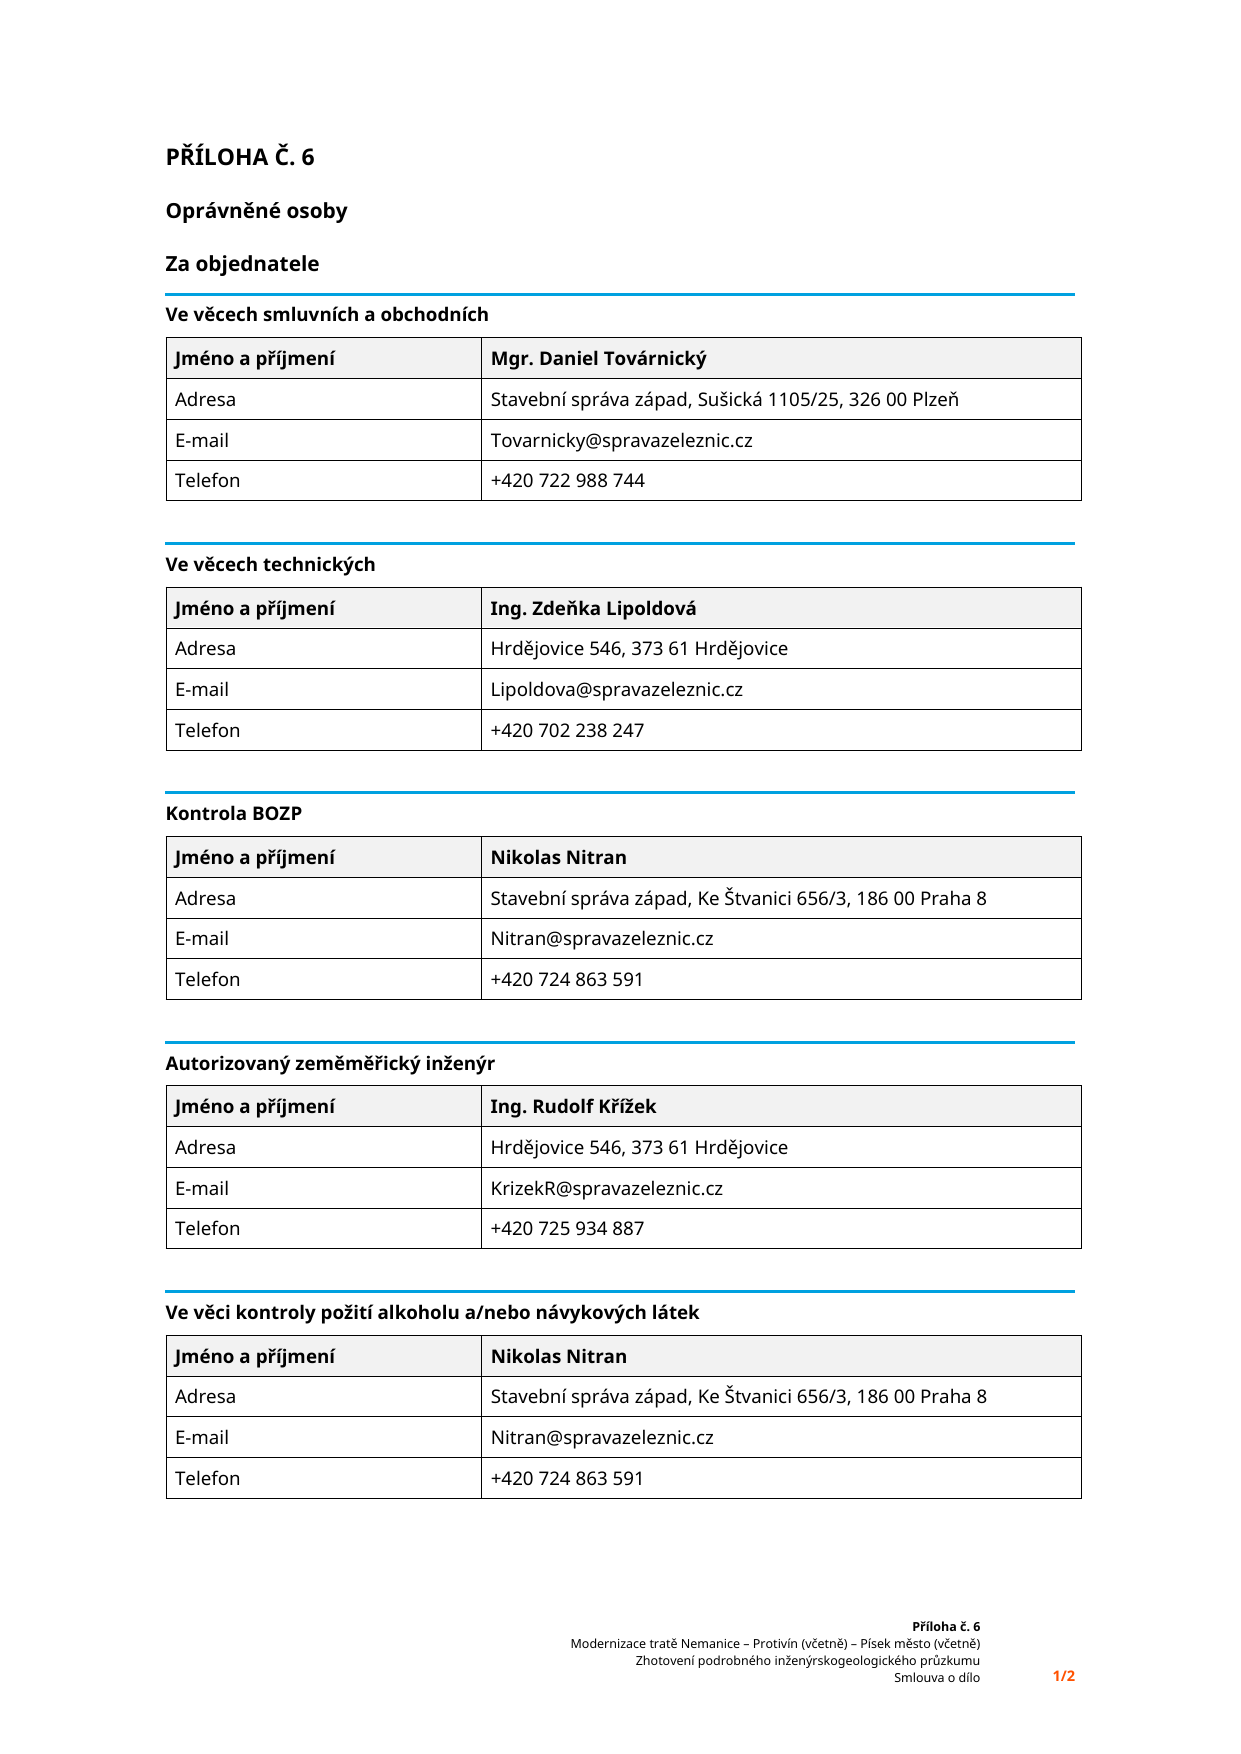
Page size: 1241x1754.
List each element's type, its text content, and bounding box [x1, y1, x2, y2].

table_cell Adresa [167, 878, 481, 917]
text Za objednatele [165, 249, 1075, 277]
text Kontrola BOZP [165, 794, 1075, 826]
table_cell E-mail [167, 420, 481, 459]
table_cell Lipoldova@spravazeleznic.cz [482, 669, 1081, 709]
table_header Mgr. Daniel Továrnický [482, 338, 1081, 378]
table_header Nikolas Nitran [482, 837, 1081, 877]
table_cell E-mail [167, 919, 481, 958]
text Autorizovaný zeměměřický inženýr [165, 1044, 1075, 1075]
table_header Ing. Rudolf Křížek [482, 1086, 1081, 1126]
text Příloha č. 6 [165, 141, 1075, 173]
text Ve věci kontroly požití alkoholu a/nebo návykových látek [165, 1293, 1075, 1325]
table_cell Telefon [167, 959, 481, 999]
table_cell Telefon [167, 1458, 481, 1498]
table_cell Hrdějovice 546, 373 61 Hrdějovice [482, 1127, 1081, 1167]
table_cell E-mail [167, 1168, 481, 1208]
text Ve věcech smluvních a obchodních [165, 296, 1075, 327]
table_cell Tovarnicky@spravazeleznic.cz [482, 420, 1081, 459]
text Ve věcech technických [165, 545, 1075, 577]
table_header Jméno a příjmení [167, 1086, 481, 1126]
table_cell Telefon [167, 1209, 481, 1248]
table_header Jméno a příjmení [167, 338, 481, 378]
table_cell +420 722 988 744 [482, 461, 1081, 500]
table_cell Nitran@spravazeleznic.cz [482, 919, 1081, 958]
table_cell Hrdějovice 546, 373 61 Hrdějovice [482, 629, 1081, 668]
table_cell Nitran@spravazeleznic.cz [482, 1417, 1081, 1457]
table_cell +420 724 863 591 [482, 1458, 1081, 1498]
table_header Ing. Zdeňka Lipoldová [482, 588, 1081, 627]
table_cell +420 724 863 591 [482, 959, 1081, 999]
table_cell Stavební správa západ, Sušická 1105/25, 326 00 Plzeň [482, 379, 1081, 419]
table_header Jméno a příjmení [167, 588, 481, 627]
table_header Jméno a příjmení [167, 1336, 481, 1376]
table_cell Telefon [167, 710, 481, 749]
table_cell KrizekR@spravazeleznic.cz [482, 1168, 1081, 1208]
table_cell +420 702 238 247 [482, 710, 1081, 749]
table_cell Stavební správa západ, Ke Štvanici 656/3, 186 00 Praha 8 [482, 878, 1081, 917]
table_cell Adresa [167, 379, 481, 419]
table_header Jméno a příjmení [167, 837, 481, 877]
table_cell E-mail [167, 669, 481, 709]
table_cell Telefon [167, 461, 481, 500]
table_cell E-mail [167, 1417, 481, 1457]
table_cell Adresa [167, 1127, 481, 1167]
table_cell Adresa [167, 1377, 481, 1416]
text Oprávněné osoby [165, 197, 1075, 225]
table_header Nikolas Nitran [482, 1336, 1081, 1376]
table_cell +420 725 934 887 [482, 1209, 1081, 1248]
table_cell Stavební správa západ, Ke Štvanici 656/3, 186 00 Praha 8 [482, 1377, 1081, 1416]
table_cell Adresa [167, 629, 481, 668]
